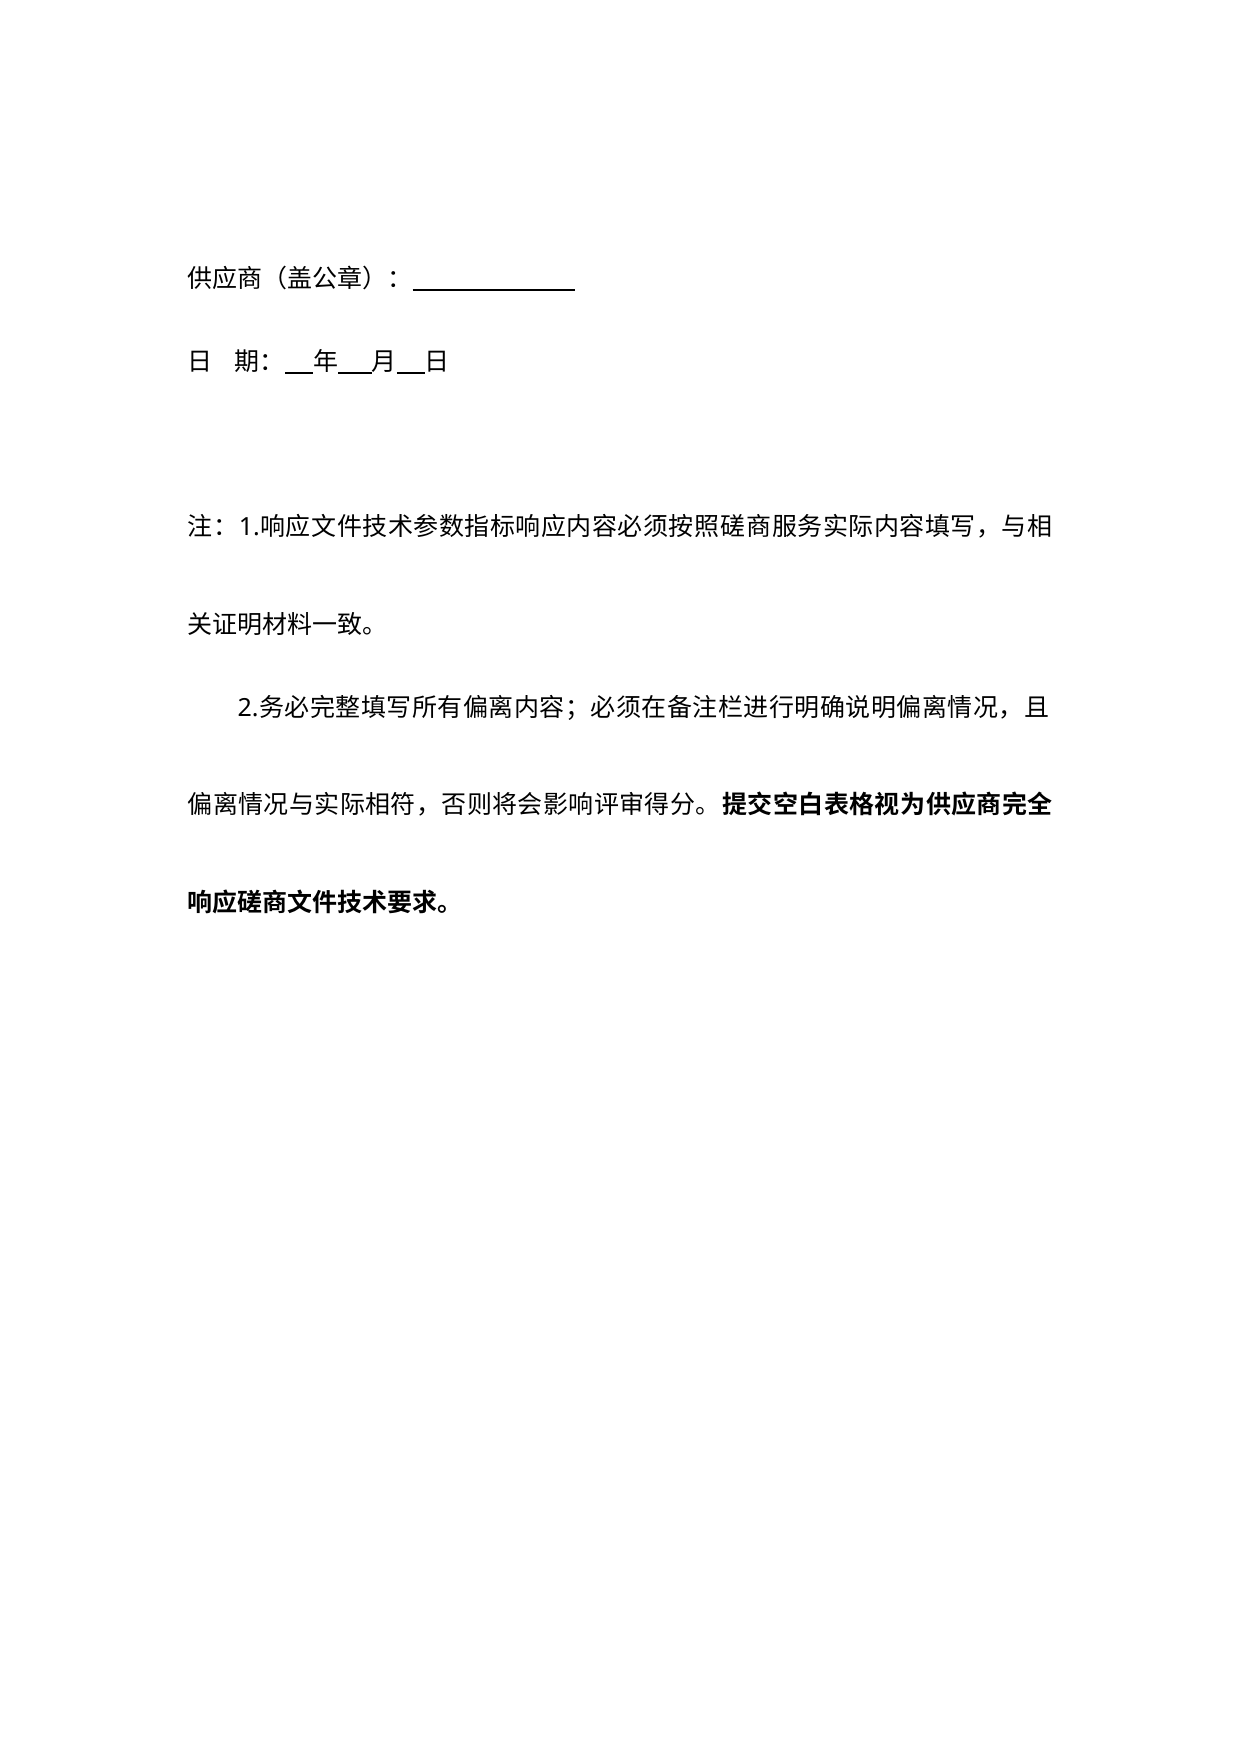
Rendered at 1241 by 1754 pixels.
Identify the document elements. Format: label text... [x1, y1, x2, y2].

text 日 期： 年 月 日 [187, 327, 1053, 392]
text 注：1.响应文件技术参数指标响应内容必须按照磋商服务实际内容填写，与相关证明材料一致。 [187, 492, 1053, 655]
text 2.务必完整填写所有偏离内容；必须在备注栏进行明确说明偏离情况，且偏离情况与实际相符，否则将会影响评审得分。提交空白表格视为供应商完全响应磋商文件技术要求。 [187, 673, 1053, 933]
text 供应商（盖公章）： [187, 244, 1053, 309]
